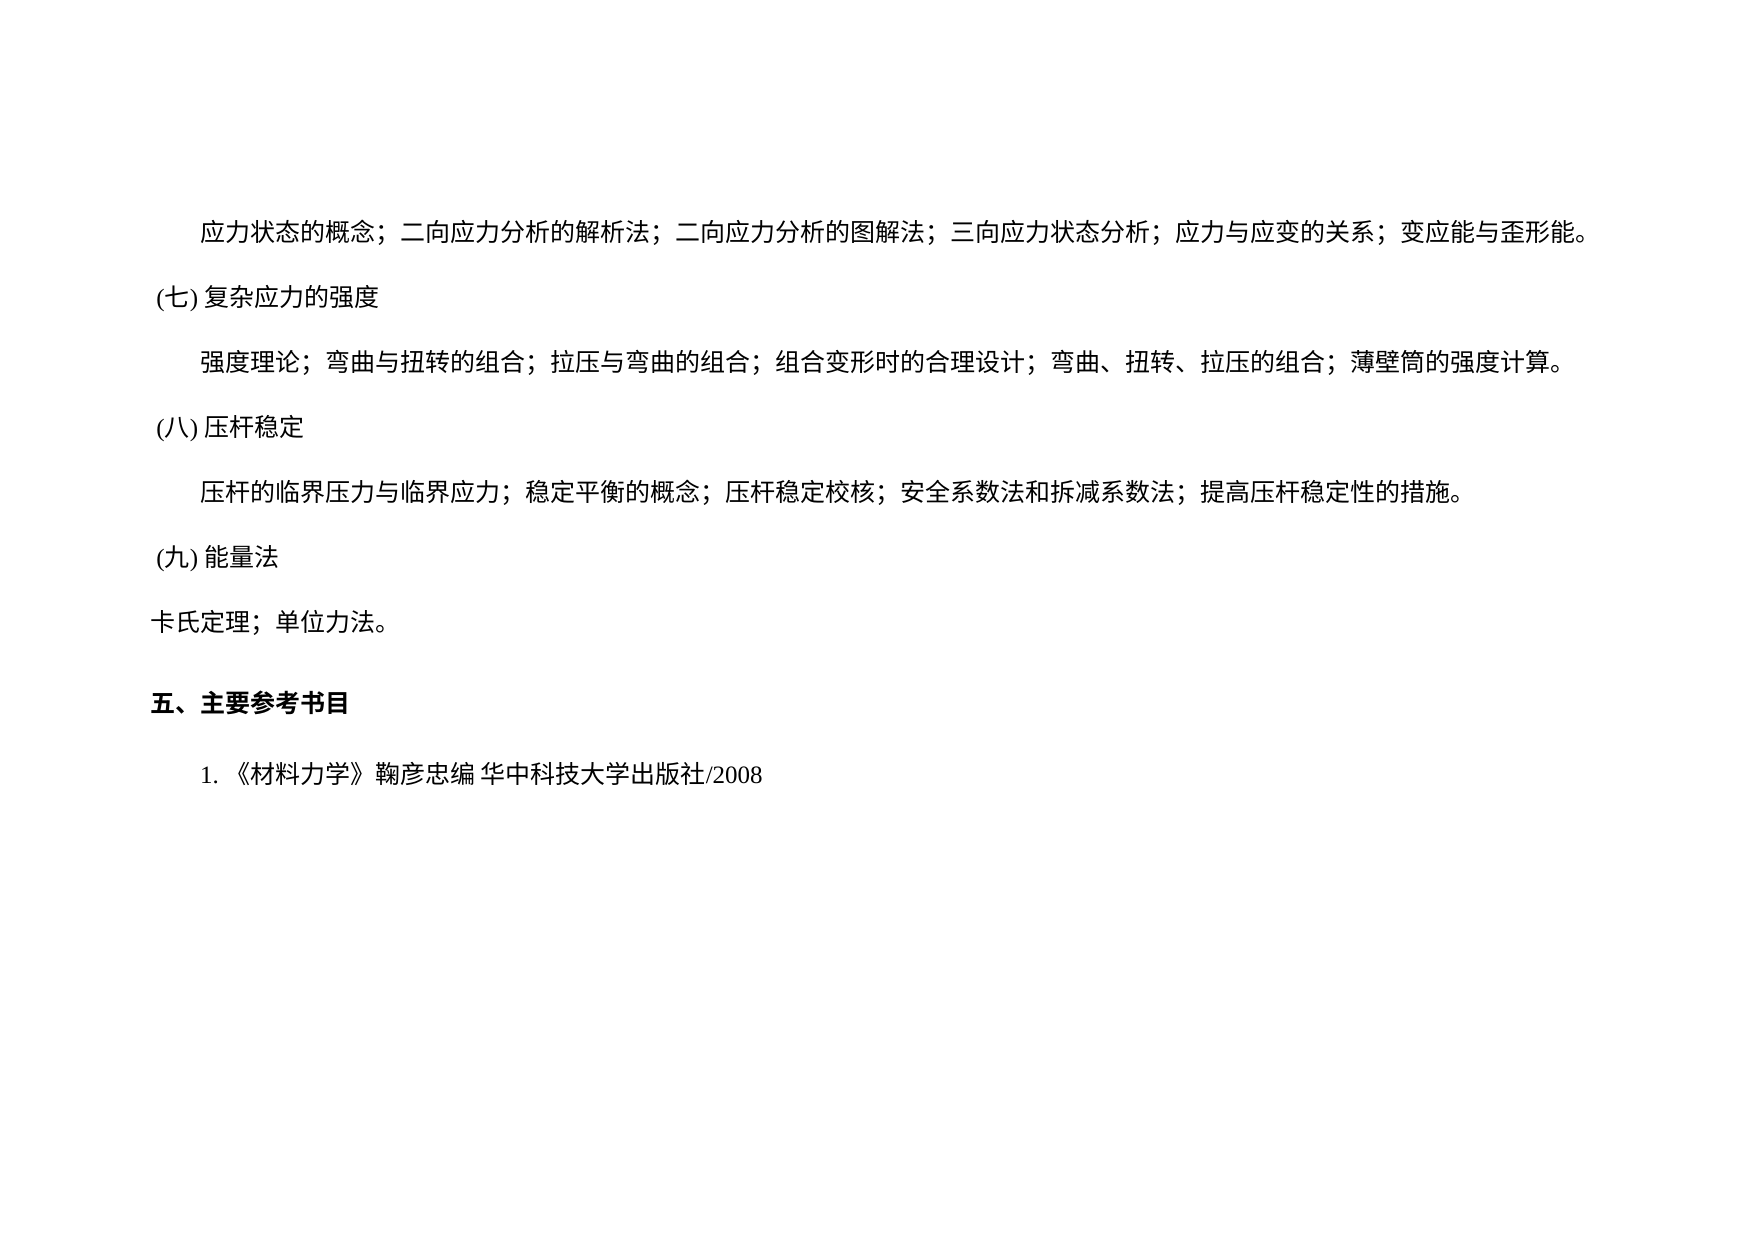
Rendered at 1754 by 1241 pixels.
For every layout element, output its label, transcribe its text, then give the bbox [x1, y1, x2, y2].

text 压杆的临界压力与临界应力；稳定平衡的概念；压杆稳定校核；安全系数法和拆减系数法；提高压杆稳定性的措施。 [200, 458, 1604, 523]
text 强度理论；弯曲与扭转的组合；拉压与弯曲的组合；组合变形时的合理设计；弯曲、扭转、拉压的组合；薄壁筒的强度计算。 [200, 328, 1604, 393]
text 1. 《材料力学》鞠彦忠编 华中科技大学出版社/2008 [150, 750, 1604, 792]
text (七) 复杂应力的强度 [150, 263, 1604, 328]
text (九) 能量法 [150, 523, 1604, 588]
text 应力状态的概念；二向应力分析的解析法；二向应力分析的图解法；三向应力状态分析；应力与应变的关系；变应能与歪形能。 [200, 198, 1604, 263]
text 卡氏定理；单位力法。 [150, 588, 1604, 653]
text (八) 压杆稳定 [150, 393, 1604, 458]
text 五、主要参考书目 [150, 669, 1604, 734]
